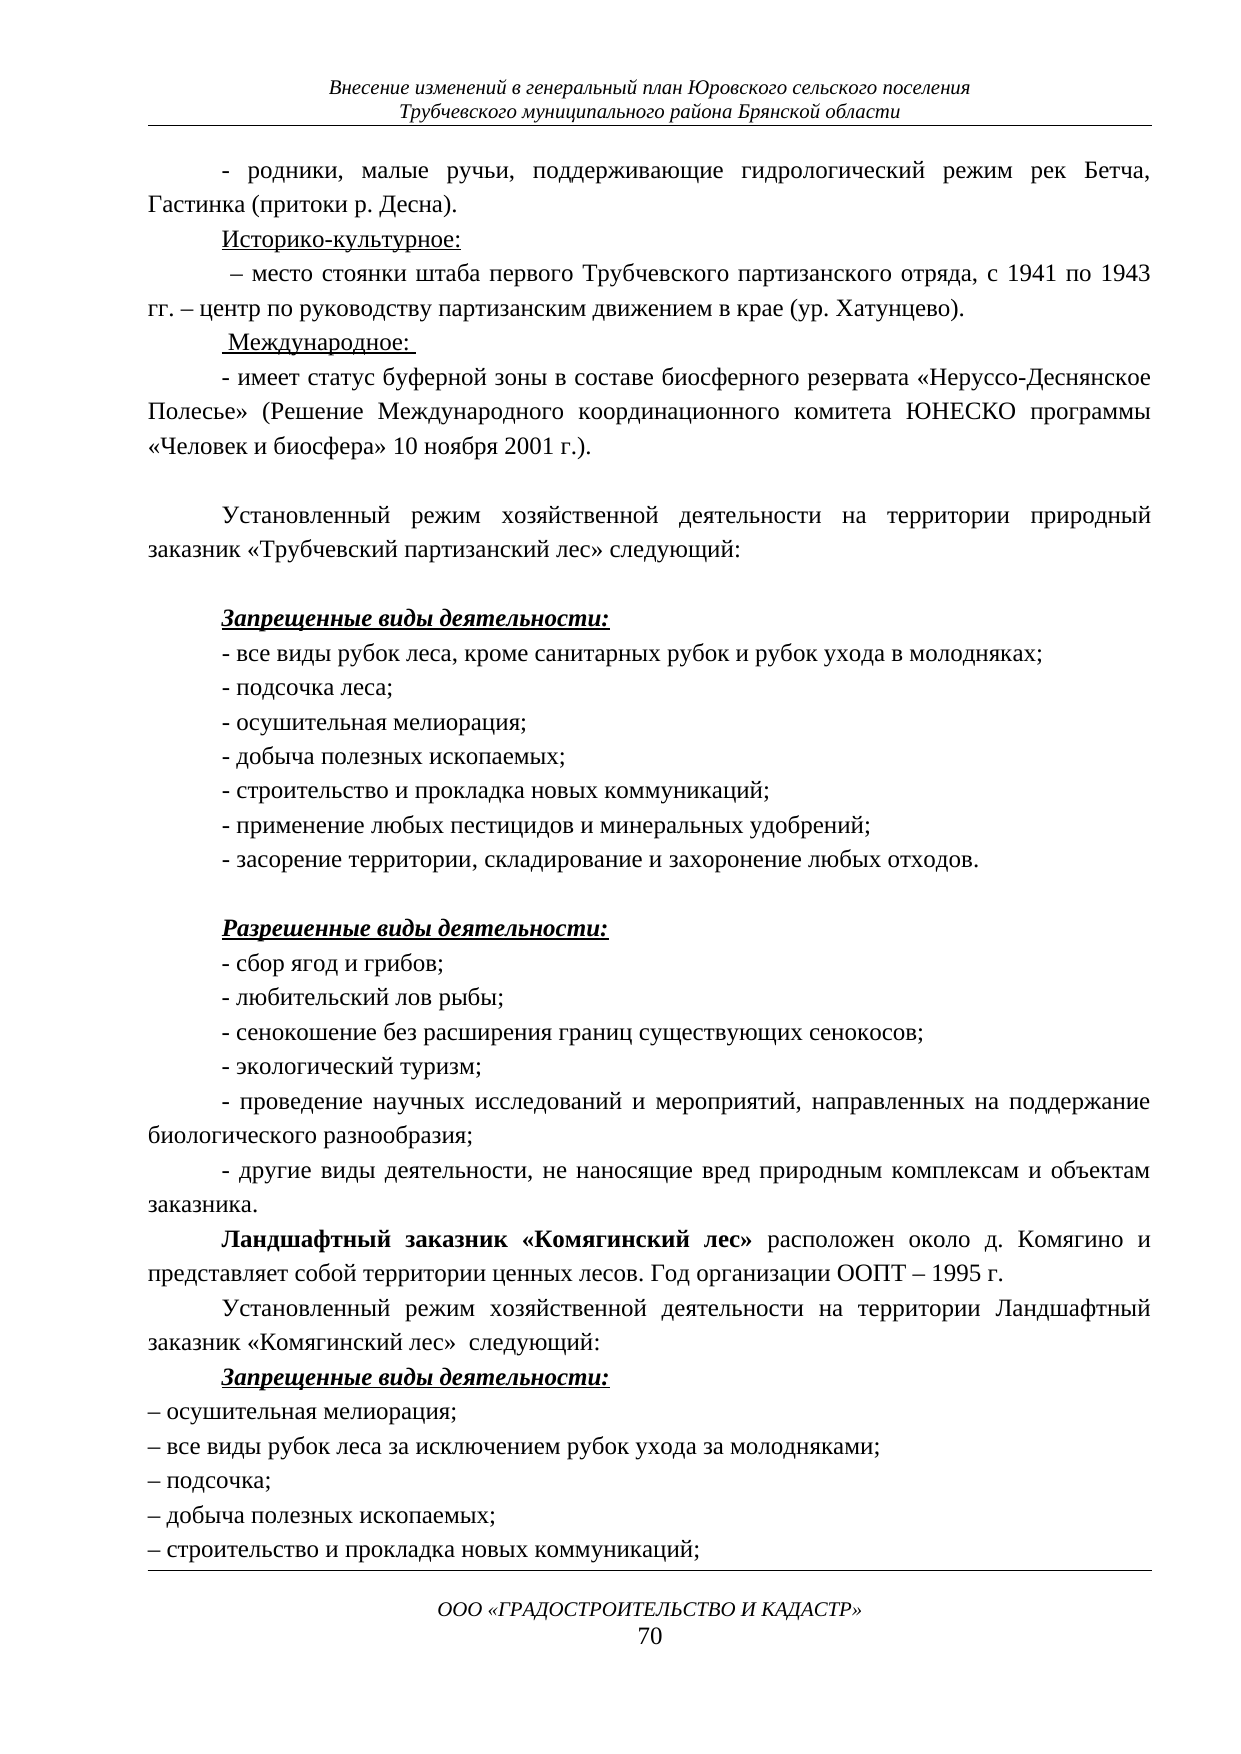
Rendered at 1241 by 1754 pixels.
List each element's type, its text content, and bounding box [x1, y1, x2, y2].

text Установленный режим хозяйственной деятельности на территории Ландшафтный заказник «Комягинский лес» следующий: [148, 1293, 1152, 1356]
text – осушительная мелиорация; [148, 1396, 1152, 1425]
text - строительство и прокладка новых коммуникаций; [148, 776, 1152, 804]
text Ландшафтный заказник «Комягинский лес» расположен около д. Комягино и представляет собой территории ценных лесов. Год организации ООПТ – . [148, 1224, 1152, 1287]
text - все виды рубок леса, кроме санитарных рубок и рубок ухода в молодняках; [148, 638, 1152, 666]
text - осушительная мелиорация; [148, 707, 1152, 735]
text - проведение научных исследований и мероприятий, направленных на поддержание биологического разнообразия; [148, 1086, 1152, 1149]
text Разрешенные виды деятельности: [148, 913, 1152, 942]
text – строительство и прокладка новых коммуникаций; [148, 1534, 1152, 1563]
text Запрещенные виды деятельности: [148, 603, 1152, 632]
text – все виды рубок леса за исключением рубок ухода за молодняками; [148, 1431, 1152, 1459]
text - применение любых пестицидов и минеральных удобрений; [148, 810, 1152, 839]
text - добыча полезных ископаемых; [148, 741, 1152, 770]
text – подсочка; [148, 1465, 1152, 1494]
text - любительский лов рыбы; [148, 982, 1152, 1011]
text - подсочка леса; [148, 672, 1152, 701]
text - сенокошение без расширения границ существующих сенокосов; [148, 1017, 1152, 1046]
text – добыча полезных ископаемых; [148, 1500, 1152, 1528]
text – место стоянки штаба первого Трубчевского партизанского отряда, с 1941 по 1943 гг. – центр по руководству партизанским движением в крае (ур. Хатунцево). [148, 258, 1152, 322]
text - экологический туризм; [148, 1051, 1152, 1080]
text - родники, малые ручьи, поддерживающие гидрологический режим рек Бетча, Гастинка (притоки р. Десна). [148, 155, 1152, 218]
text Установленный режим хозяйственной деятельности на территории природный заказник «Трубчевский партизанский лес» следующий: [148, 500, 1152, 563]
text - засорение территории, складирование и захоронение любых отходов. [148, 844, 1152, 873]
text Историко-культурное: [148, 224, 1152, 253]
text - сбор ягод и грибов; [148, 948, 1152, 977]
text - другие виды деятельности, не наносящие вред природным комплексам и объектам заказника. [148, 1155, 1152, 1218]
text - имеет статус буферной зоны в составе биосферного резервата «Неруссо-Деснянское Полесье» (Решение Международного координационного комитета ЮНЕСКО программы «Человек и биосфера» 10 ноября .). [148, 362, 1152, 459]
text Международное: [148, 327, 1152, 356]
text Запрещенные виды деятельности: [148, 1362, 1152, 1391]
